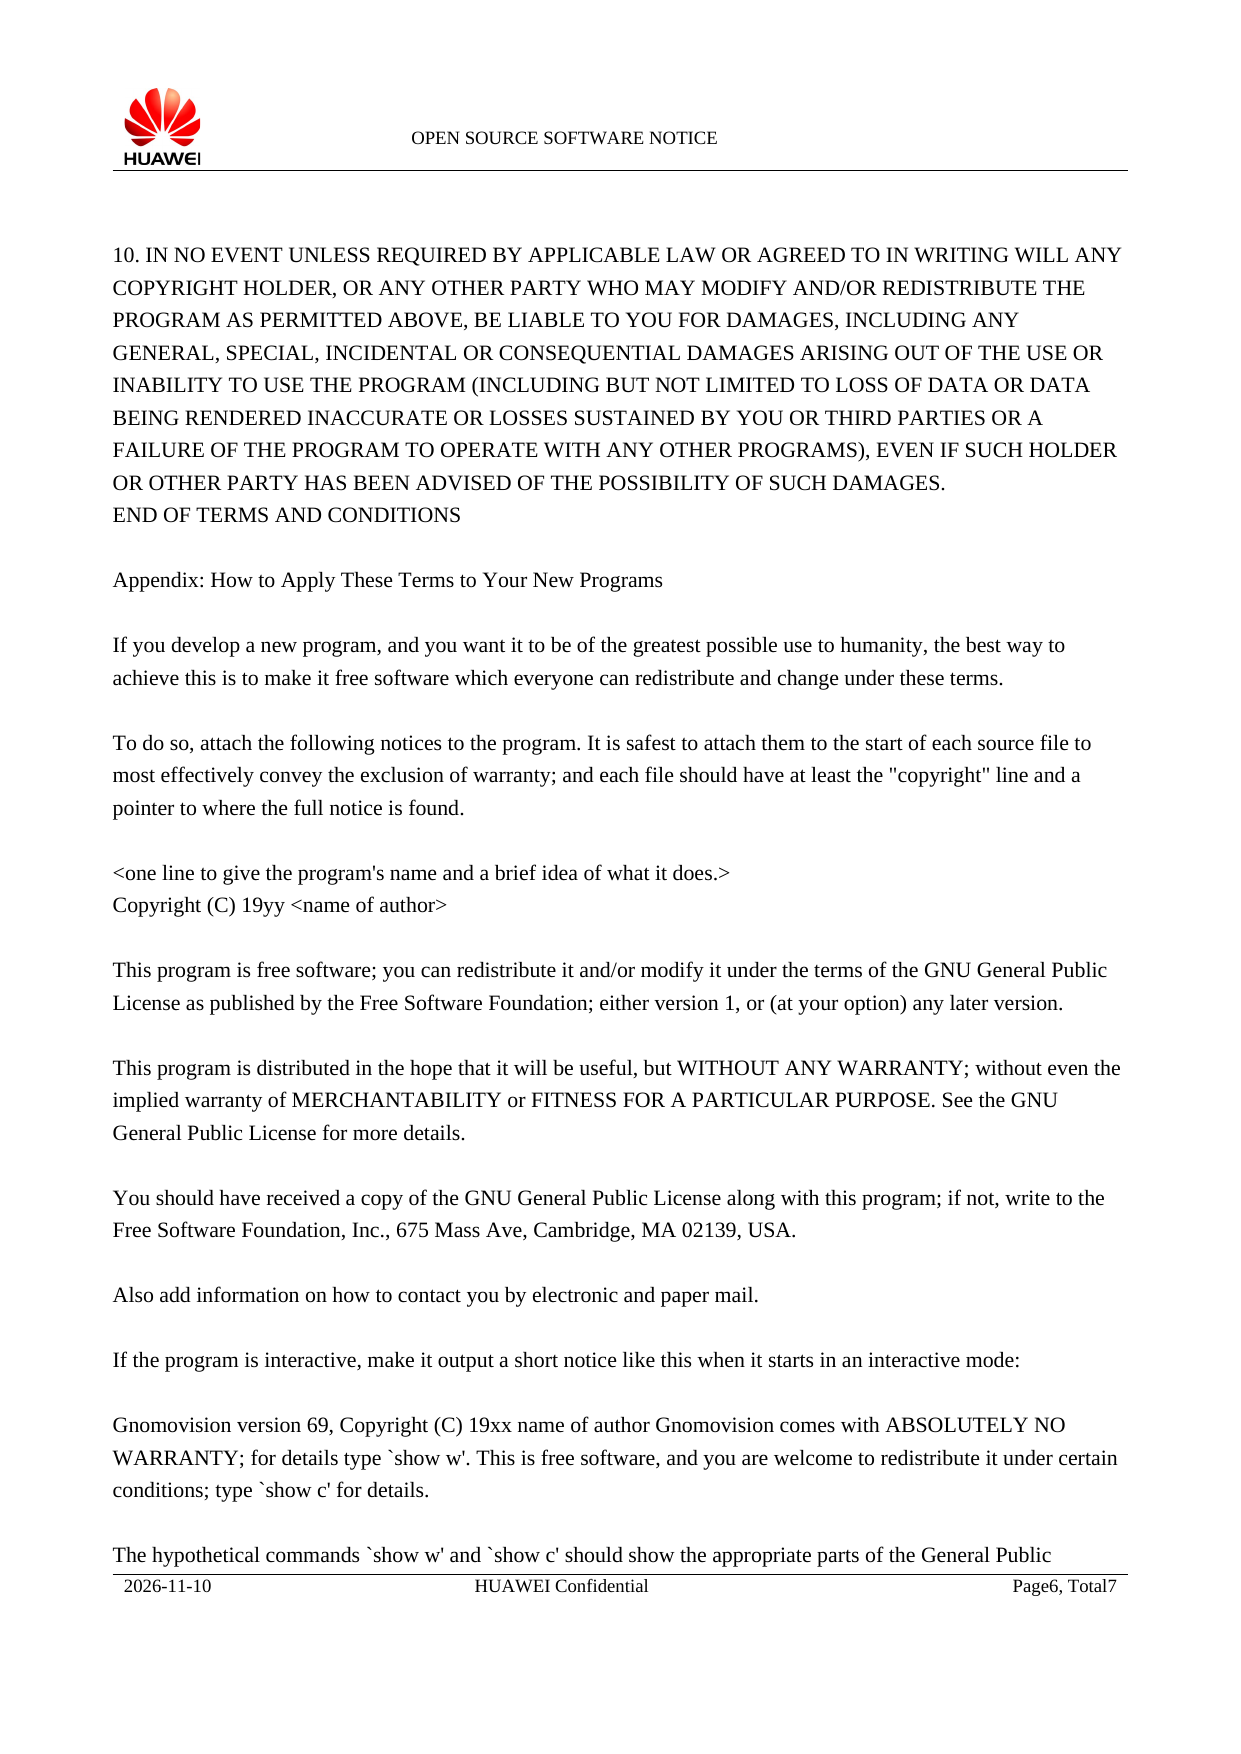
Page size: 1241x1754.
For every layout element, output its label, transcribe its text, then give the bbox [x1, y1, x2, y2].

picture [124, 88, 201, 165]
